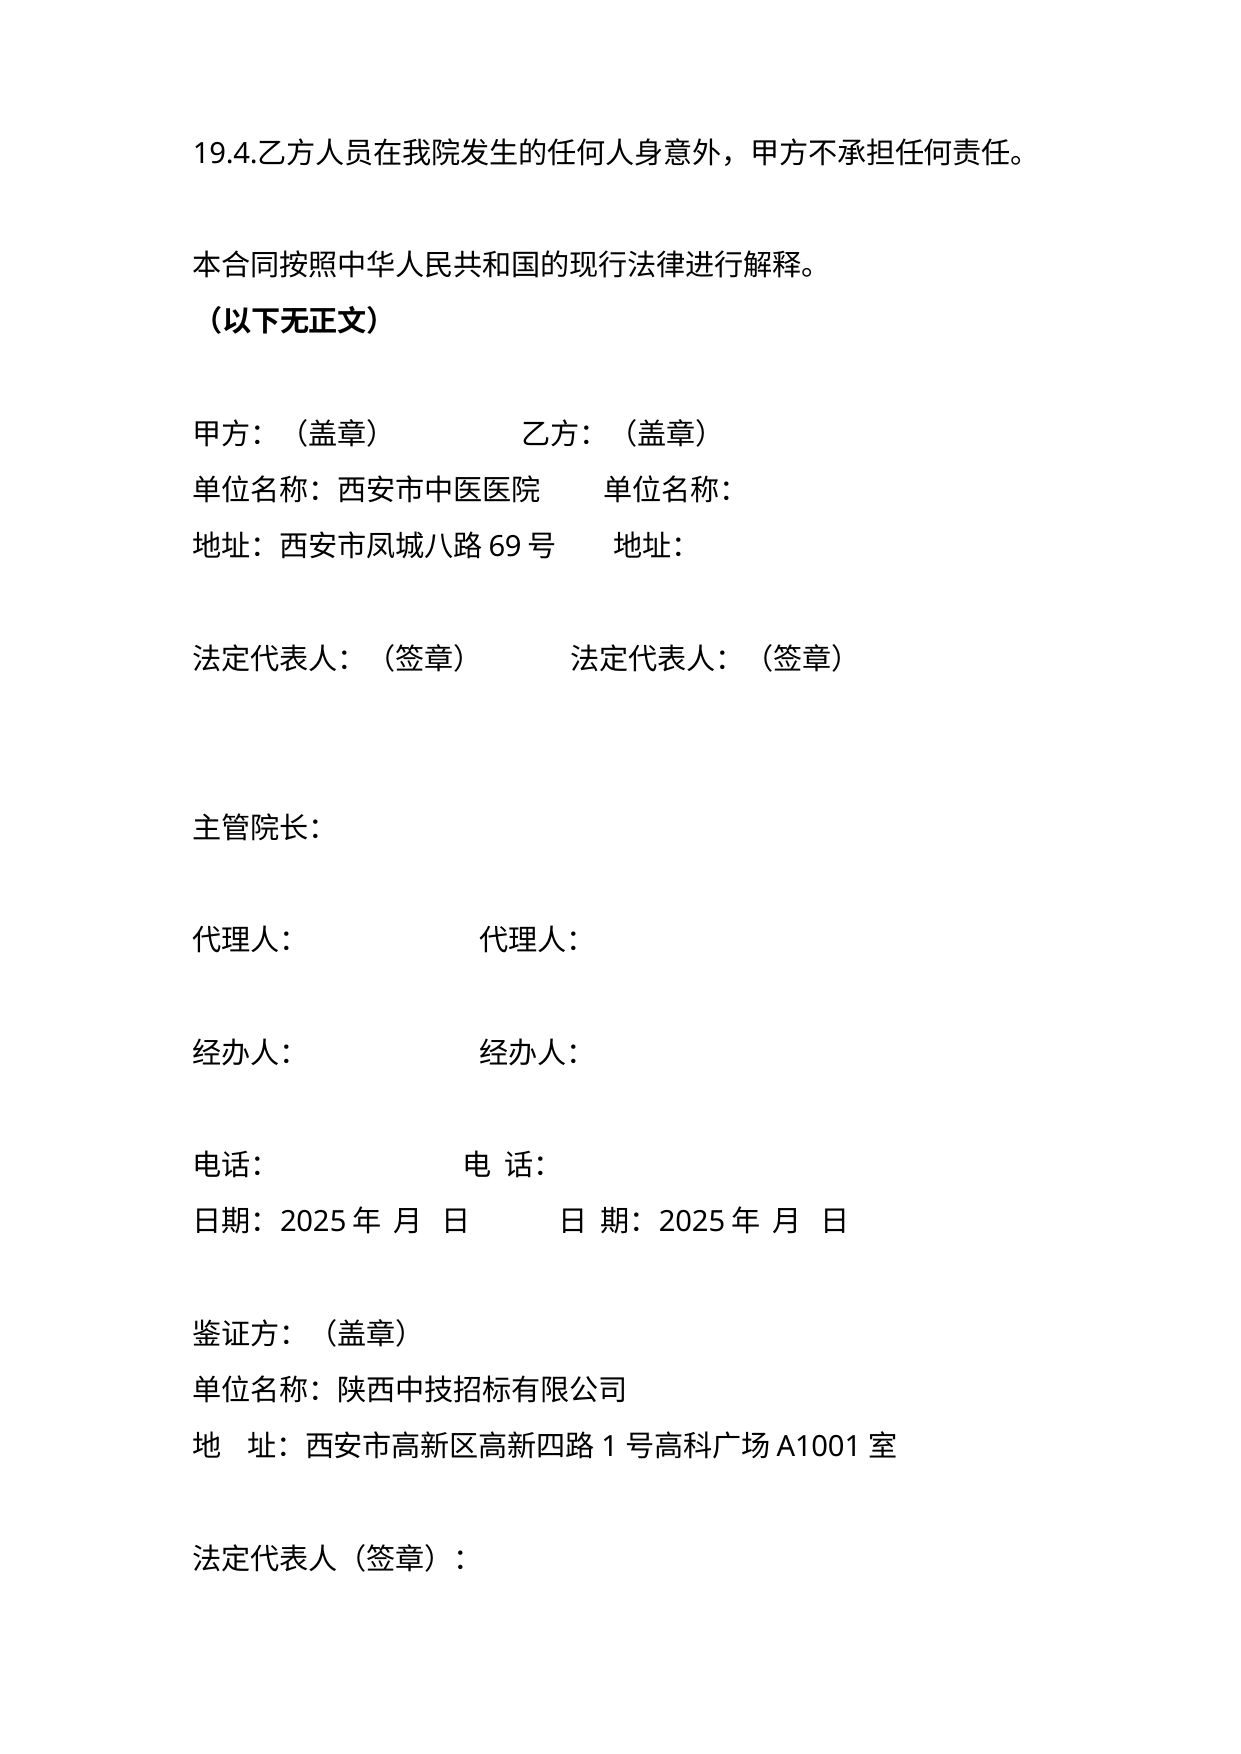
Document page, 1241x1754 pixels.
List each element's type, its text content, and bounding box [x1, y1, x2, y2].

text 经办人： 经办人： [135, 1018, 1142, 1074]
text （以下无正文） [135, 287, 1142, 343]
text 本合同按照中华人民共和国的现行法律进行解释。 [135, 231, 1142, 287]
text 日期：2025年 月 日 日 期：2025年 月 日 [135, 1187, 1142, 1243]
text 电话： 电 话： [135, 1131, 1142, 1187]
text 主管院长： [135, 793, 1142, 849]
text 法定代表人（签章）： [135, 1524, 1142, 1581]
text 甲方：（盖章） 乙方：（盖章） [135, 399, 1142, 456]
text 地 址：西安市高新区高新四路 1 号高科广场 A1001 室 [135, 1412, 1142, 1468]
text 19.4.乙方人员在我院发生的任何人身意外，甲方不承担任何责任。 [135, 118, 1142, 174]
text 代理人： 代理人： [135, 906, 1142, 962]
text 地址：西安市凤城八路69号 地址： [135, 512, 1085, 568]
text 单位名称：西安市中医医院 单位名称： [135, 456, 1085, 512]
text 法定代表人：（签章） 法定代表人：（签章） [135, 624, 1142, 681]
text 鉴证方：（盖章） [135, 1299, 1142, 1356]
text 单位名称：陕西中技招标有限公司 [135, 1356, 1142, 1412]
